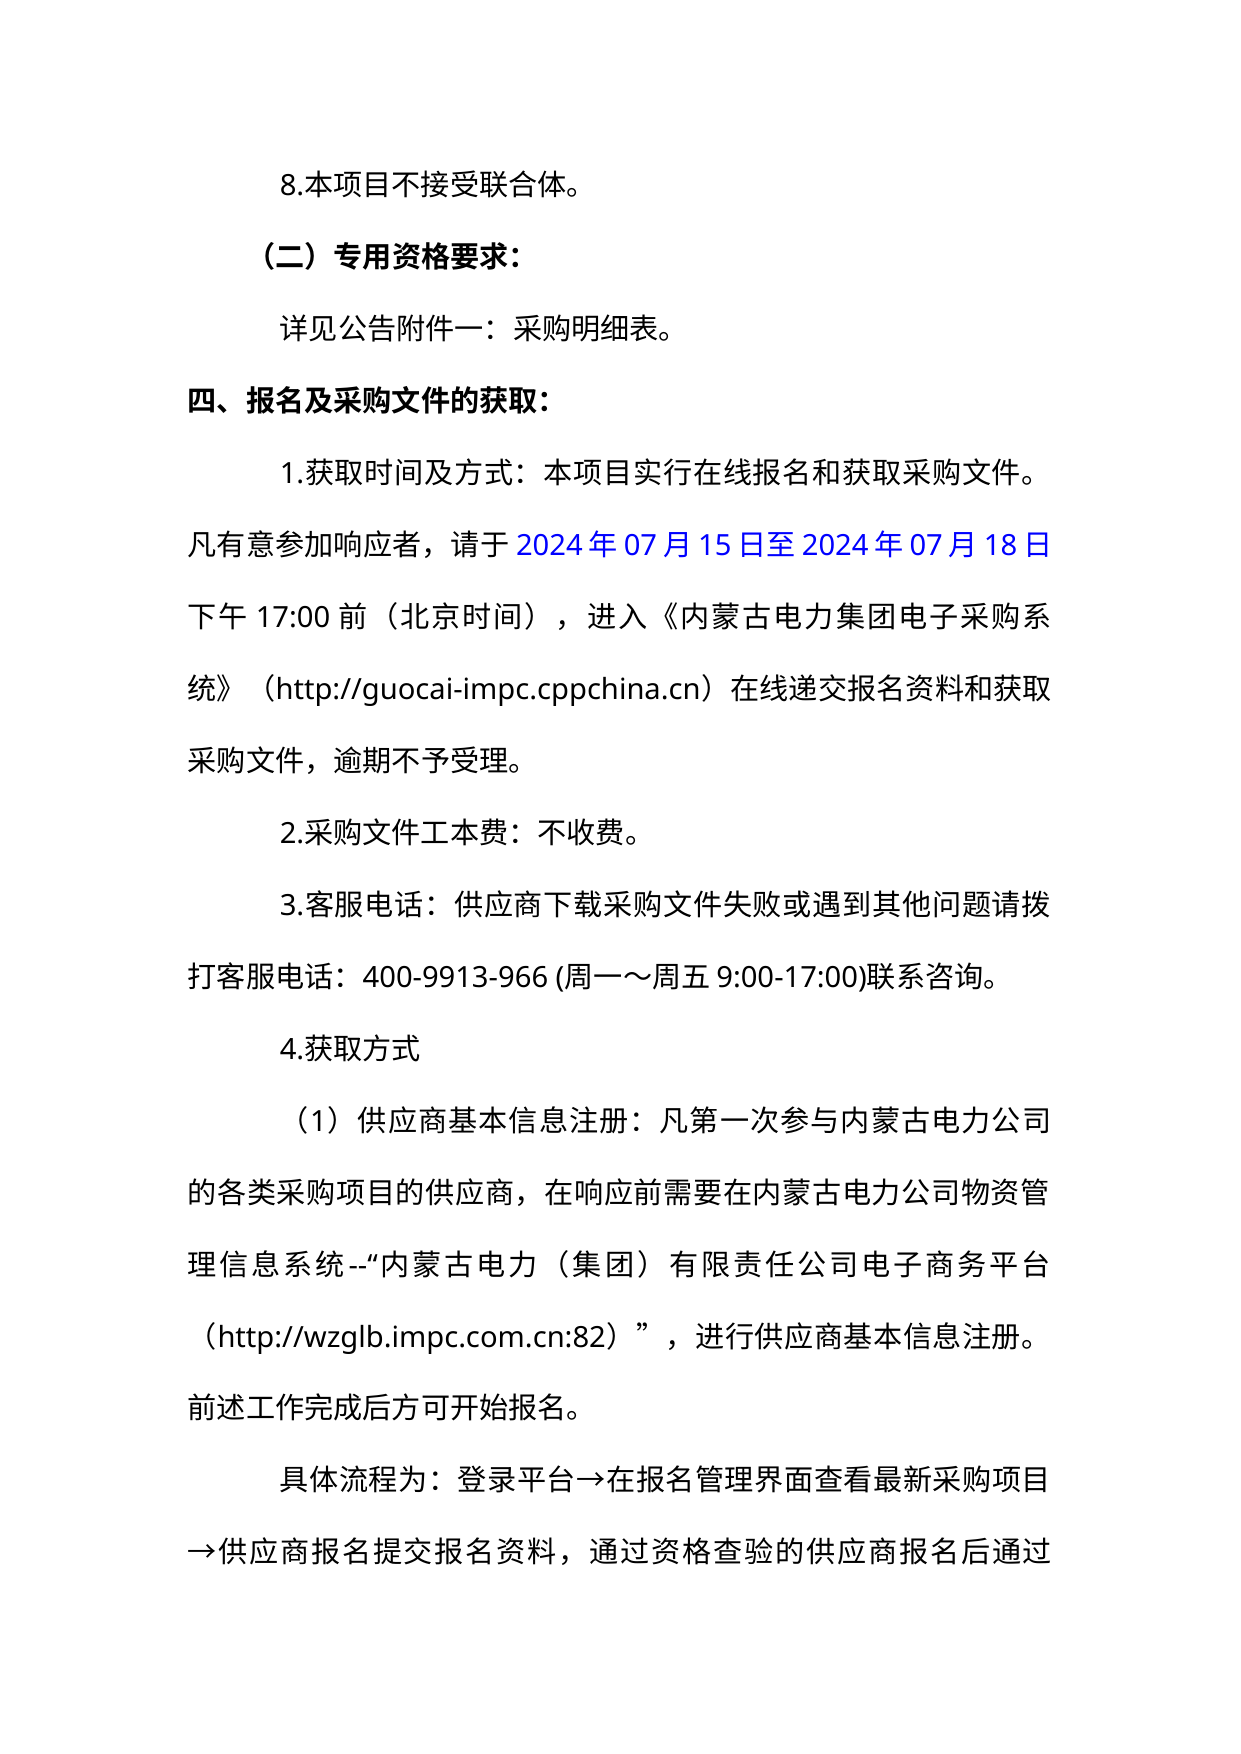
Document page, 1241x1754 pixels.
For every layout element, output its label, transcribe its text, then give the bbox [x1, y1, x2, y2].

text 2.采购文件工本费：不收费。 [187, 809, 1053, 852]
text 详见公告附件一：采购明细表。 [187, 306, 1053, 348]
text 1.获取时间及方式：本项目实行在线报名和获取采购文件。凡有意参加响应者，请于2024年07月15日至2024年07月18日下午17:00前（北京时间），进入《内蒙古电力集团电子采购系统》（http://guocai-impc.cppchina.cn）在线递交报名资料和获取采购文件，逾期不予受理。 [187, 449, 1053, 780]
text 4.获取方式 [187, 1025, 1053, 1068]
text （1）供应商基本信息注册：凡第一次参与内蒙古电力公司的各类采购项目的供应商，在响应前需要在内蒙古电力公司物资管理信息系统--“内蒙古电力（集团）有限责任公司电子商务平台（http://wzglb.impc.com.cn:82）”，进行供应商基本信息注册。前述工作完成后方可开始报名。 [187, 1097, 1053, 1427]
text 3.客服电话：供应商下载采购文件失败或遇到其他问题请拨打客服电话：400-9913-966 (周一～周五9:00-17:00)联系咨询。 [187, 881, 1053, 996]
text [187, 1457, 1053, 1571]
text 四、报名及采购文件的获取： [187, 378, 1053, 420]
text （二）专用资格要求： [187, 234, 1053, 276]
text 8.本项目不接受联合体。 [187, 162, 1053, 204]
